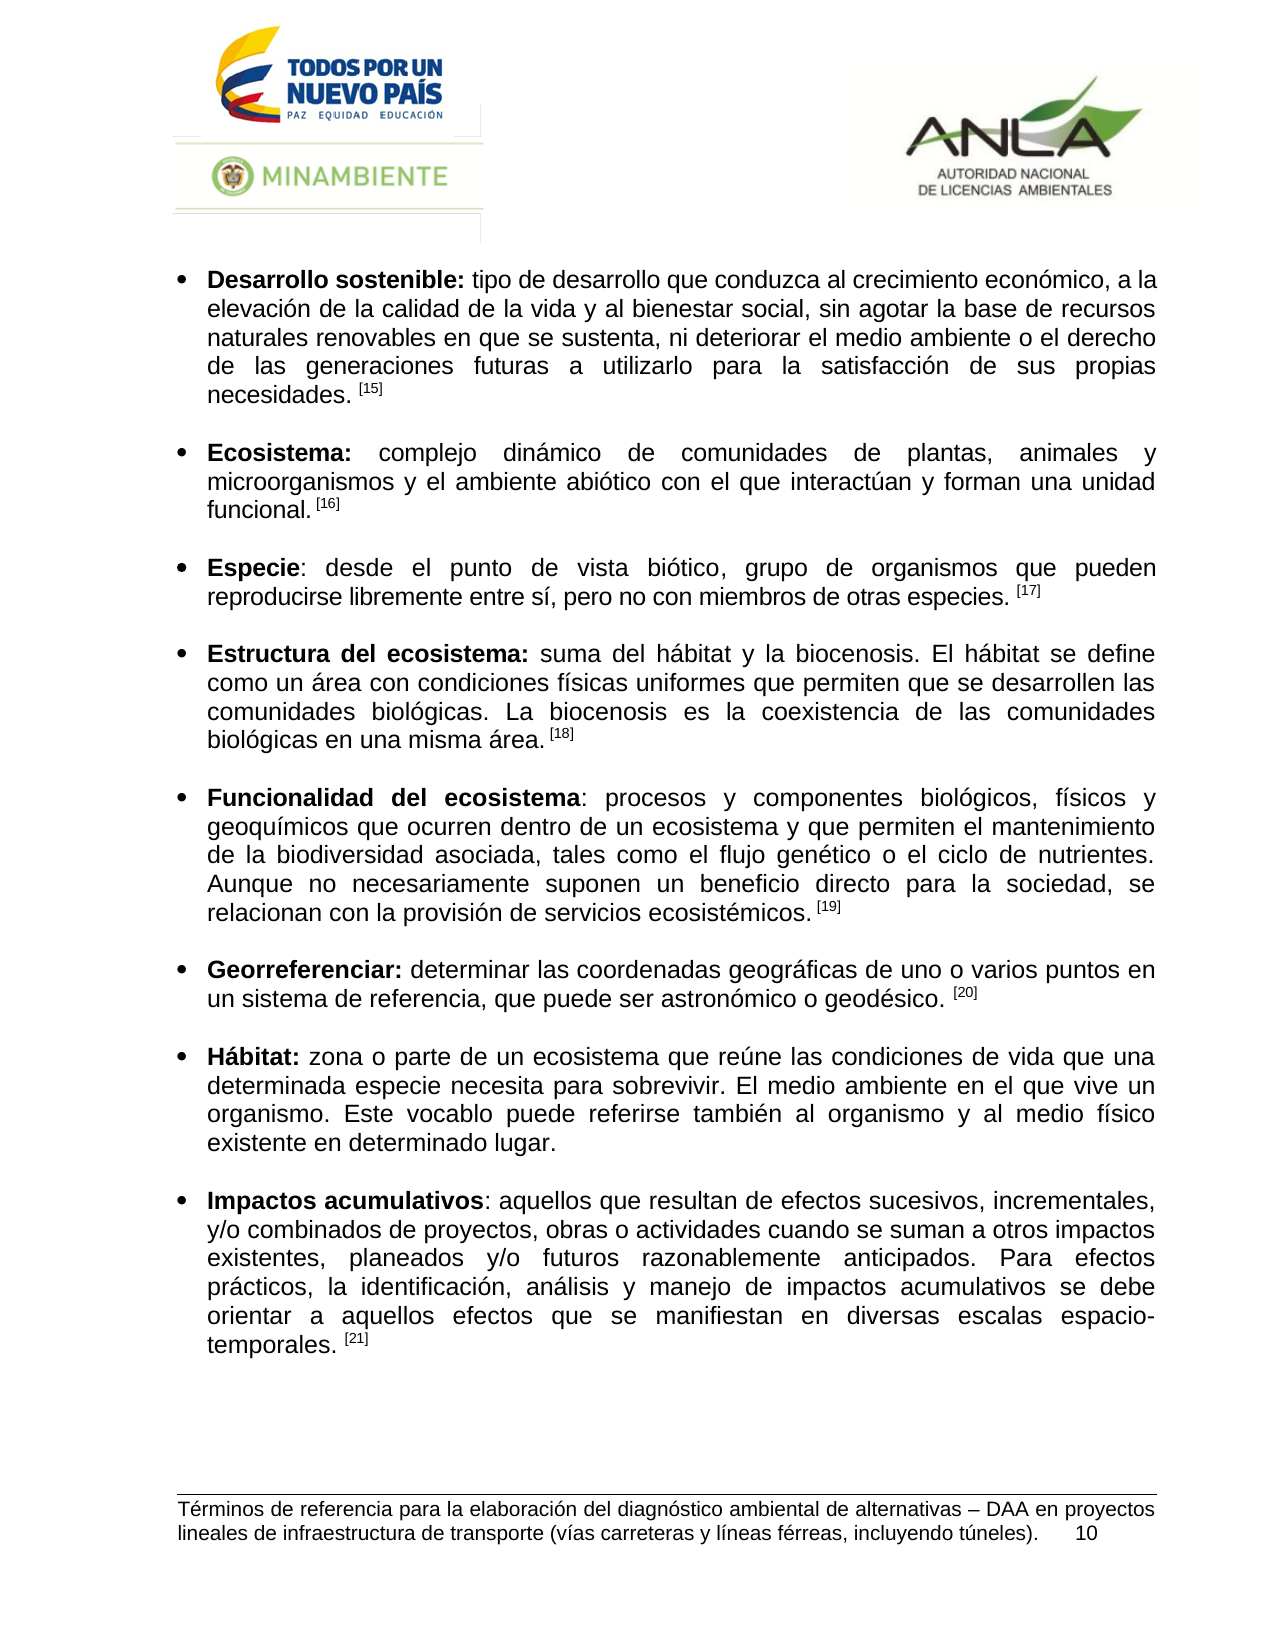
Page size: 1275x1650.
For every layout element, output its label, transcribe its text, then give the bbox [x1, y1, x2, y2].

list Desarrollo sostenible: tipo de desarrollo que conduzca al crecimiento económico, a la elevación de la calidad de la vida y al bienestar social, sin agotar la base de recursos naturales renovables en que se sustenta, ni deteriorar el medio ambiente o el derecho de las generaciones futuras a utilizarlo para la satisfacción de sus propias necesidades. [] [177, 265, 1157, 409]
list Ecosistema: complejo dinámico de comunidades de plantas, animales y microorganismos y el ambiente abiótico con el que interactúan y forman una unidad funcional. [] [177, 438, 1157, 524]
list Estructura del ecosistema: suma del hábitat y la biocenosis. El hábitat se define como un área con condiciones físicas uniformes que permiten que se desarrollen las comunidades biológicas. La biocenosis es la coexistencia de las comunidades biológicas en una misma área. [] [177, 639, 1157, 754]
list Georreferenciar: determinar las coordenadas geográficas de uno o varios puntos en un sistema de referencia, que puede ser astronómico o geodésico. [] [177, 956, 1157, 1013]
picture [172, 16, 487, 243]
list Funcionalidad del ecosistema: procesos y componentes biológicos, físicos y geoquímicos que ocurren dentro de un ecosistema y que permiten el mantenimiento de la biodiversidad asociada, tales como el flujo genético o el ciclo de nutrientes. Aunque no necesariamente suponen un beneficio directo para la sociedad, se relacionan con la provisión de servicios ecosistémicos. [] [177, 783, 1157, 927]
list Impactos acumulativos: aquellos que resultan de efectos sucesivos, incrementales, y/o combinados de proyectos, obras o actividades cuando se suman a otros impactos existentes, planeados y/o futuros razonablemente anticipados. Para efectos prácticos, la identificación, análisis y manejo de impactos acumulativos se debe orientar a aquellos efectos que se manifiestan en diversas escalas espacio-temporales. [] [177, 1186, 1157, 1358]
list Especie: desde el punto de vista biótico, grupo de organismos que pueden reproducirse libremente entre sí, pero no con miembros de otras especies. [] [177, 553, 1157, 610]
list Hábitat: zona o parte de un ecosistema que reúne las condiciones de vida que una determinada especie necesita para sobrevivir. El medio ambiente en el que vive un organismo. Este vocablo puede referirse también al organismo y al medio físico existente en determinado lugar. [177, 1042, 1157, 1157]
picture [837, 63, 1200, 218]
